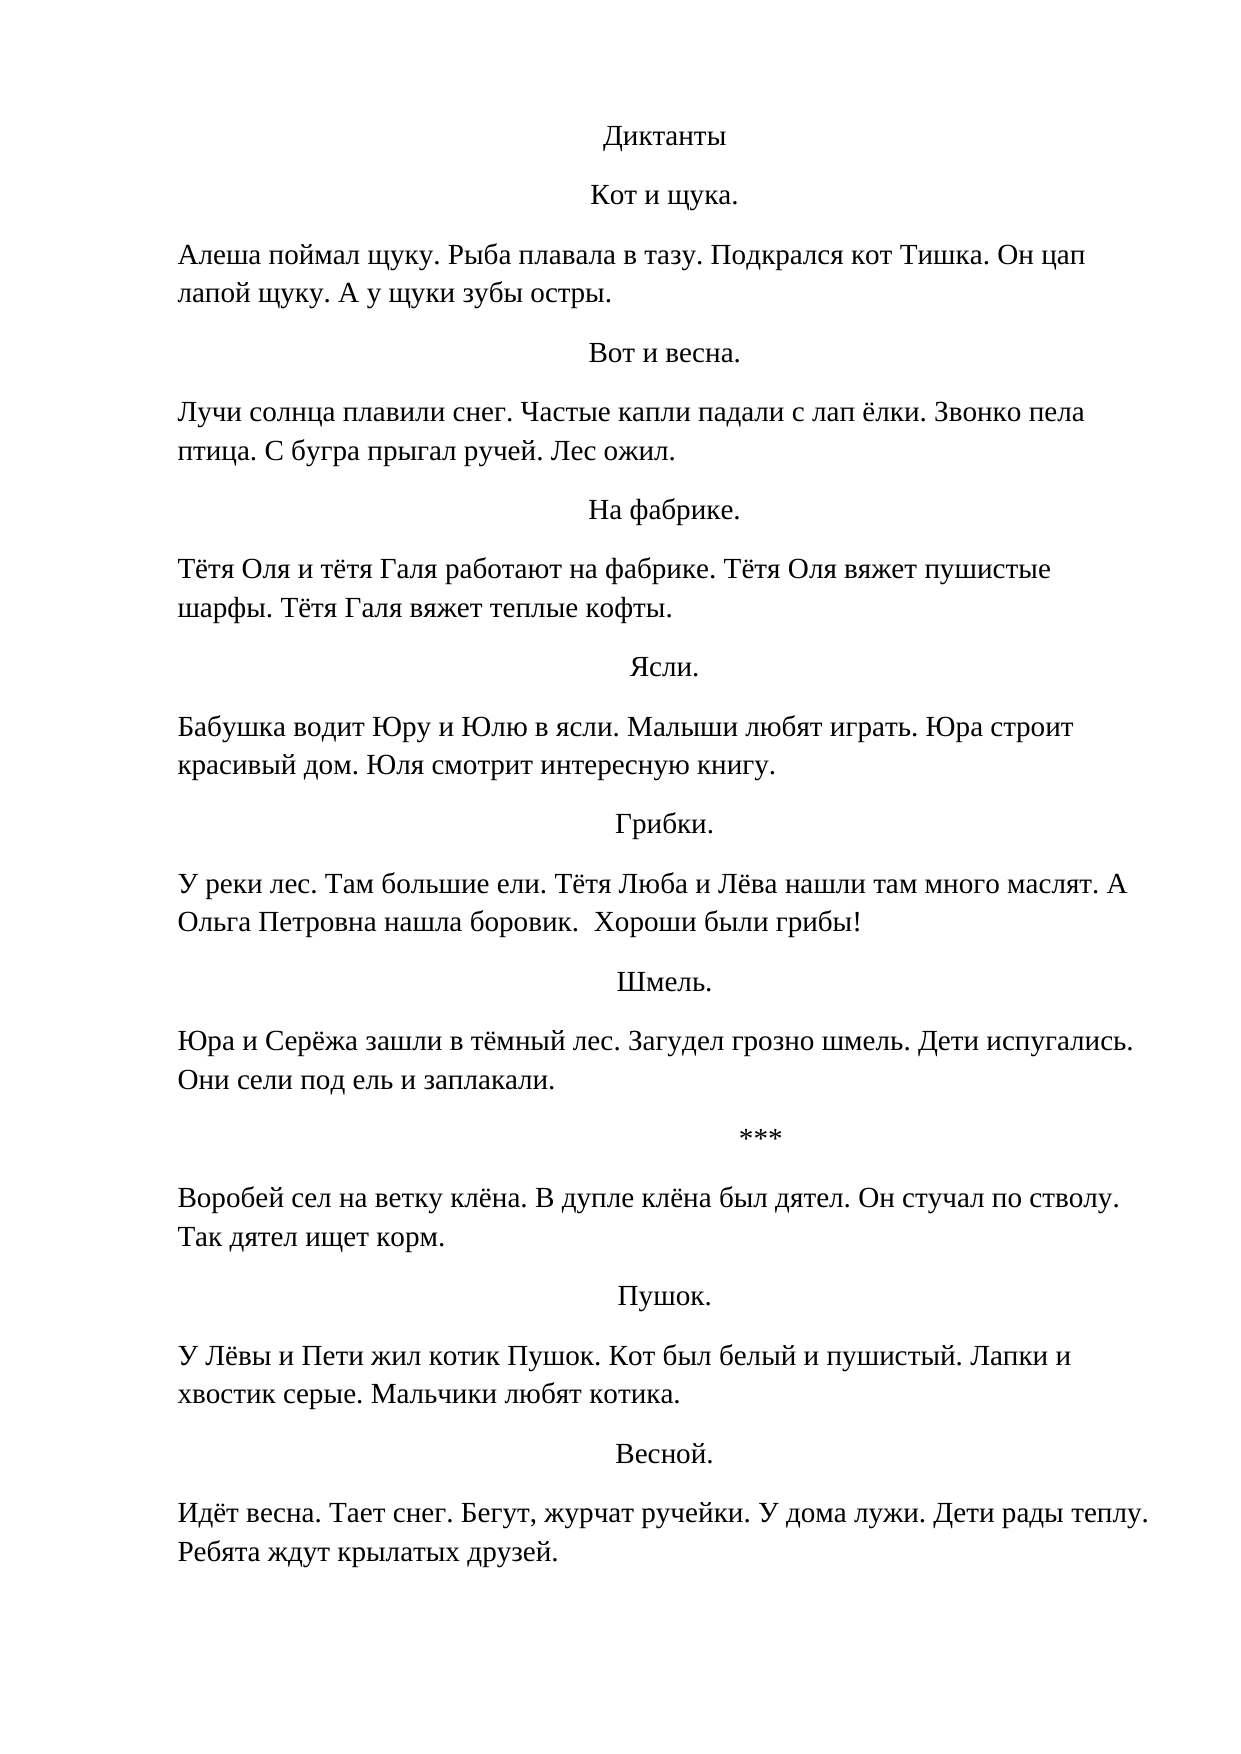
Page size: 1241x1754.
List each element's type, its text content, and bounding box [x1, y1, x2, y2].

text Диктанты [177, 118, 1152, 152]
text Весной. [177, 1436, 1152, 1469]
text Вот и весна. [177, 335, 1152, 368]
text Лучи солнца плавили снег. Частые капли падали с лап ёлки. Звонко пела птица. С бугра прыгал ручей. Лес ожил. [177, 394, 1152, 466]
text *** [177, 1121, 1152, 1155]
text Ясли. [177, 649, 1152, 683]
text Воробей сел на ветку клёна. В дупле клёна был дятел. Он стучал по стволу. Так дятел ищет корм. [177, 1181, 1152, 1253]
text Шмель. [177, 964, 1152, 997]
text Алеша поймал щуку. Рыба плавала в тазу. Подкрался кот Тишка. Он цап лапой щуку. А у щуки зубы остры. [177, 237, 1152, 309]
text На фабрике. [177, 492, 1152, 526]
text У Лёвы и Пети жил котик Пушок. Кот был белый и пушистый. Лапки и хвостик серые. Мальчики любят котика. [177, 1338, 1152, 1410]
text Юра и Серёжа зашли в тёмный лес. Загудел грозно шмель. Дети испугались. Они сели под ель и заплакали. [177, 1023, 1152, 1095]
text Бабушка водит Юру и Юлю в ясли. Малыши любят играть. Юра строит красивый дом. Юля смотрит интересную книгу. [177, 709, 1152, 781]
text Идёт весна. Тает снег. Бегут, журчат ручейки. У дома лужи. Дети рады теплу. Ребята ждут крылатых друзей. [177, 1495, 1152, 1567]
text Тётя Оля и тётя Галя работают на фабрике. Тётя Оля вяжет пушистые шарфы. Тётя Галя вяжет теплые кофты. [177, 551, 1152, 623]
text У реки лес. Там большие ели. Тётя Люба и Лёва нашли там много маслят. А Ольга Петровна нашла боровик. Хороши были грибы! [177, 866, 1152, 938]
text Пушок. [177, 1278, 1152, 1312]
text Кот и щука. [177, 177, 1152, 211]
text Грибки. [177, 807, 1152, 840]
